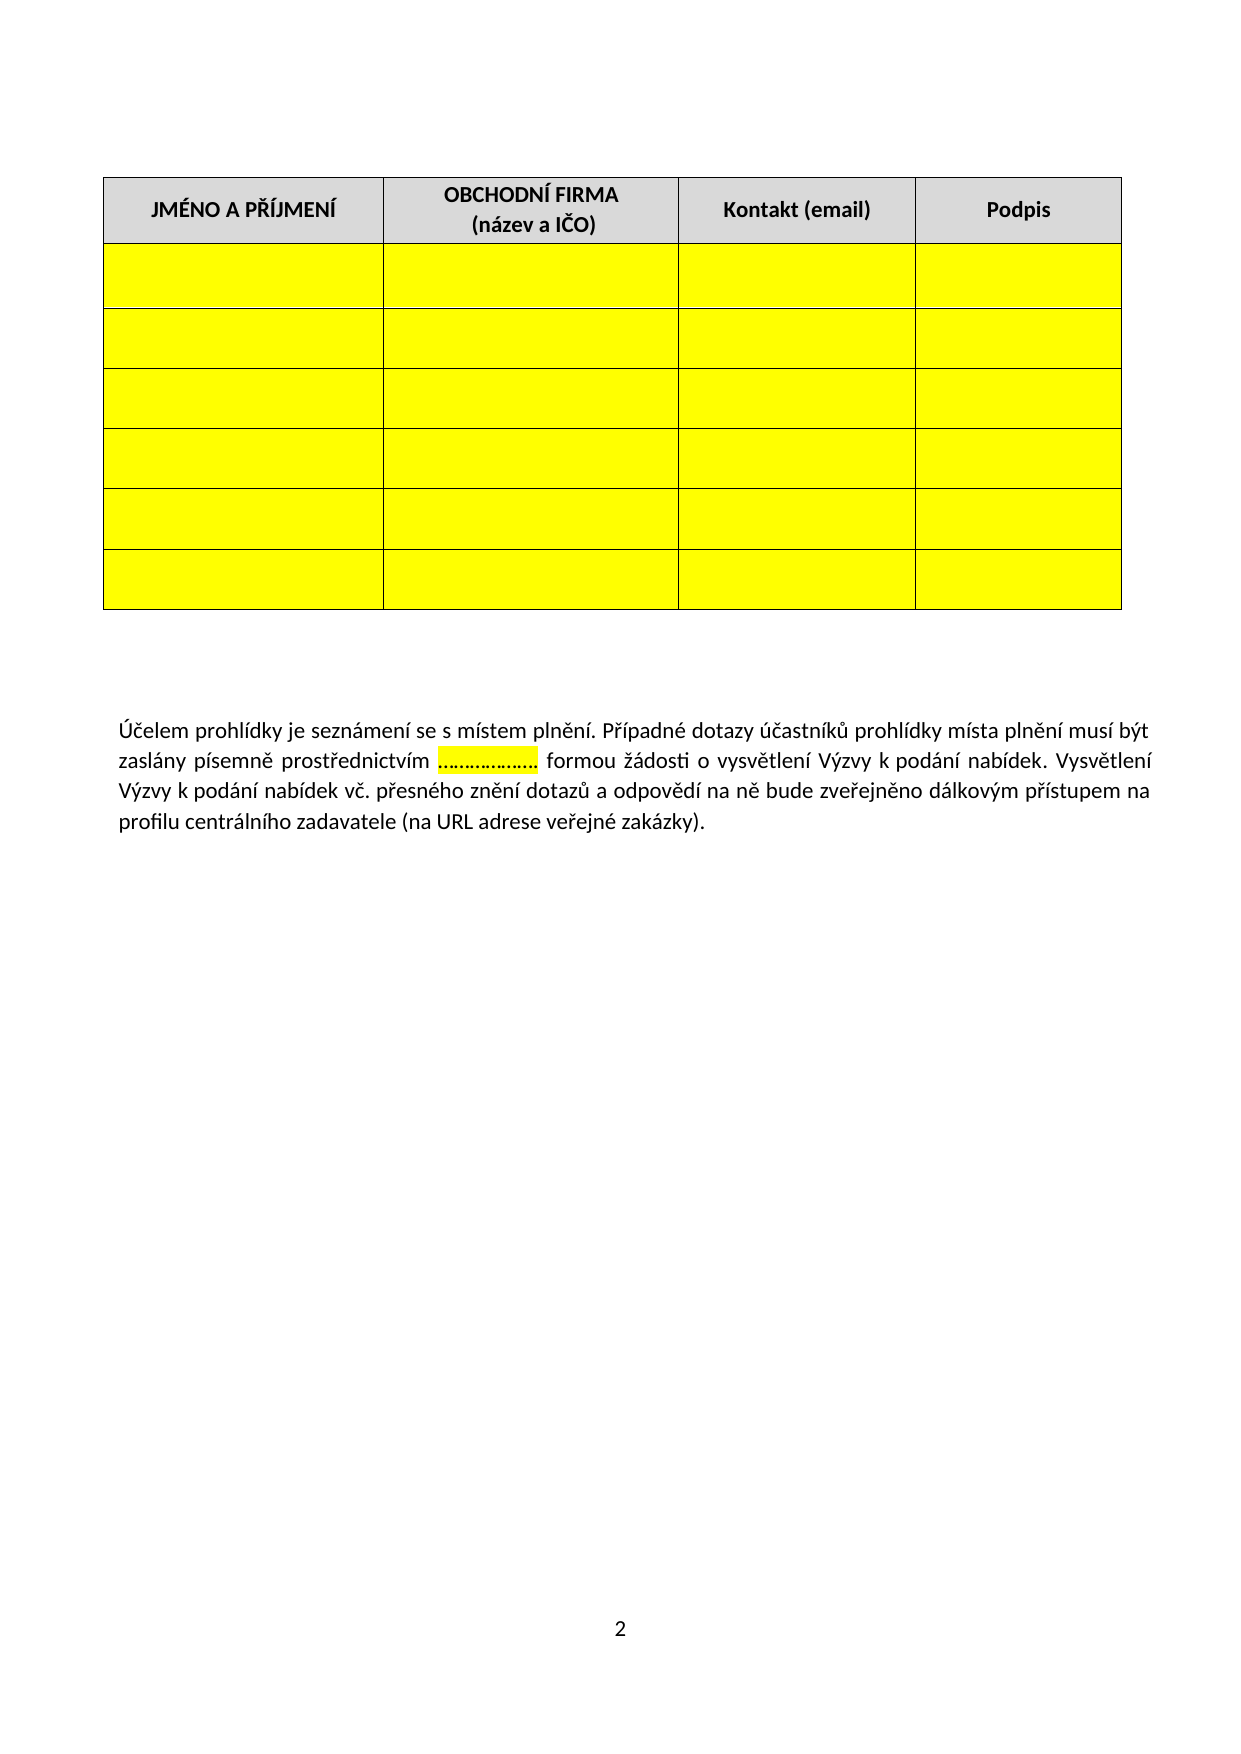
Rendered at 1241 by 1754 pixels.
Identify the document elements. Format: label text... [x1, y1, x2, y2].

table_cell [104, 429, 383, 488]
table_cell [104, 369, 383, 428]
table_header Podpis [916, 178, 1121, 243]
table_cell [104, 489, 383, 549]
table_cell [916, 489, 1121, 549]
table_cell [916, 550, 1121, 609]
table_header OBCHODNÍ FIRMA (název a IČO) [384, 178, 678, 243]
table_cell [679, 489, 915, 549]
table_cell [679, 369, 915, 428]
table_cell [104, 550, 383, 609]
table_cell [384, 309, 678, 368]
table_cell [384, 429, 678, 488]
table_cell [384, 550, 678, 609]
table_cell [384, 244, 678, 307]
table_cell [679, 429, 915, 488]
table_cell [679, 309, 915, 368]
table_cell [679, 244, 915, 307]
table_cell [384, 369, 678, 428]
table_cell [916, 429, 1121, 488]
table_header Kontakt (email) [679, 178, 915, 243]
table_cell [104, 244, 383, 307]
table_cell [916, 369, 1121, 428]
text Účelem prohlídky je seznámení se s místem plnění. Případné dotazy účastníků prohlídky místa plnění musí být zaslány písemně prostřednictvím ………………. formou žádosti o vysvětlení Výzvy k podání nabídek. Vysvětlení Výzvy k podání nabídek vč. přesného znění dotazů a odpovědí na ně bude zveřejněno dálkovým přístupem na profilu centrálního zadavatele (na URL adrese veřejné zakázky). [118, 716, 1152, 835]
table_cell [916, 244, 1121, 307]
table_cell [384, 489, 678, 549]
table_cell [679, 550, 915, 609]
table_cell [916, 309, 1121, 368]
table_cell [104, 309, 383, 368]
table_header JMÉNO A PŘÍJMENÍ [104, 178, 383, 243]
